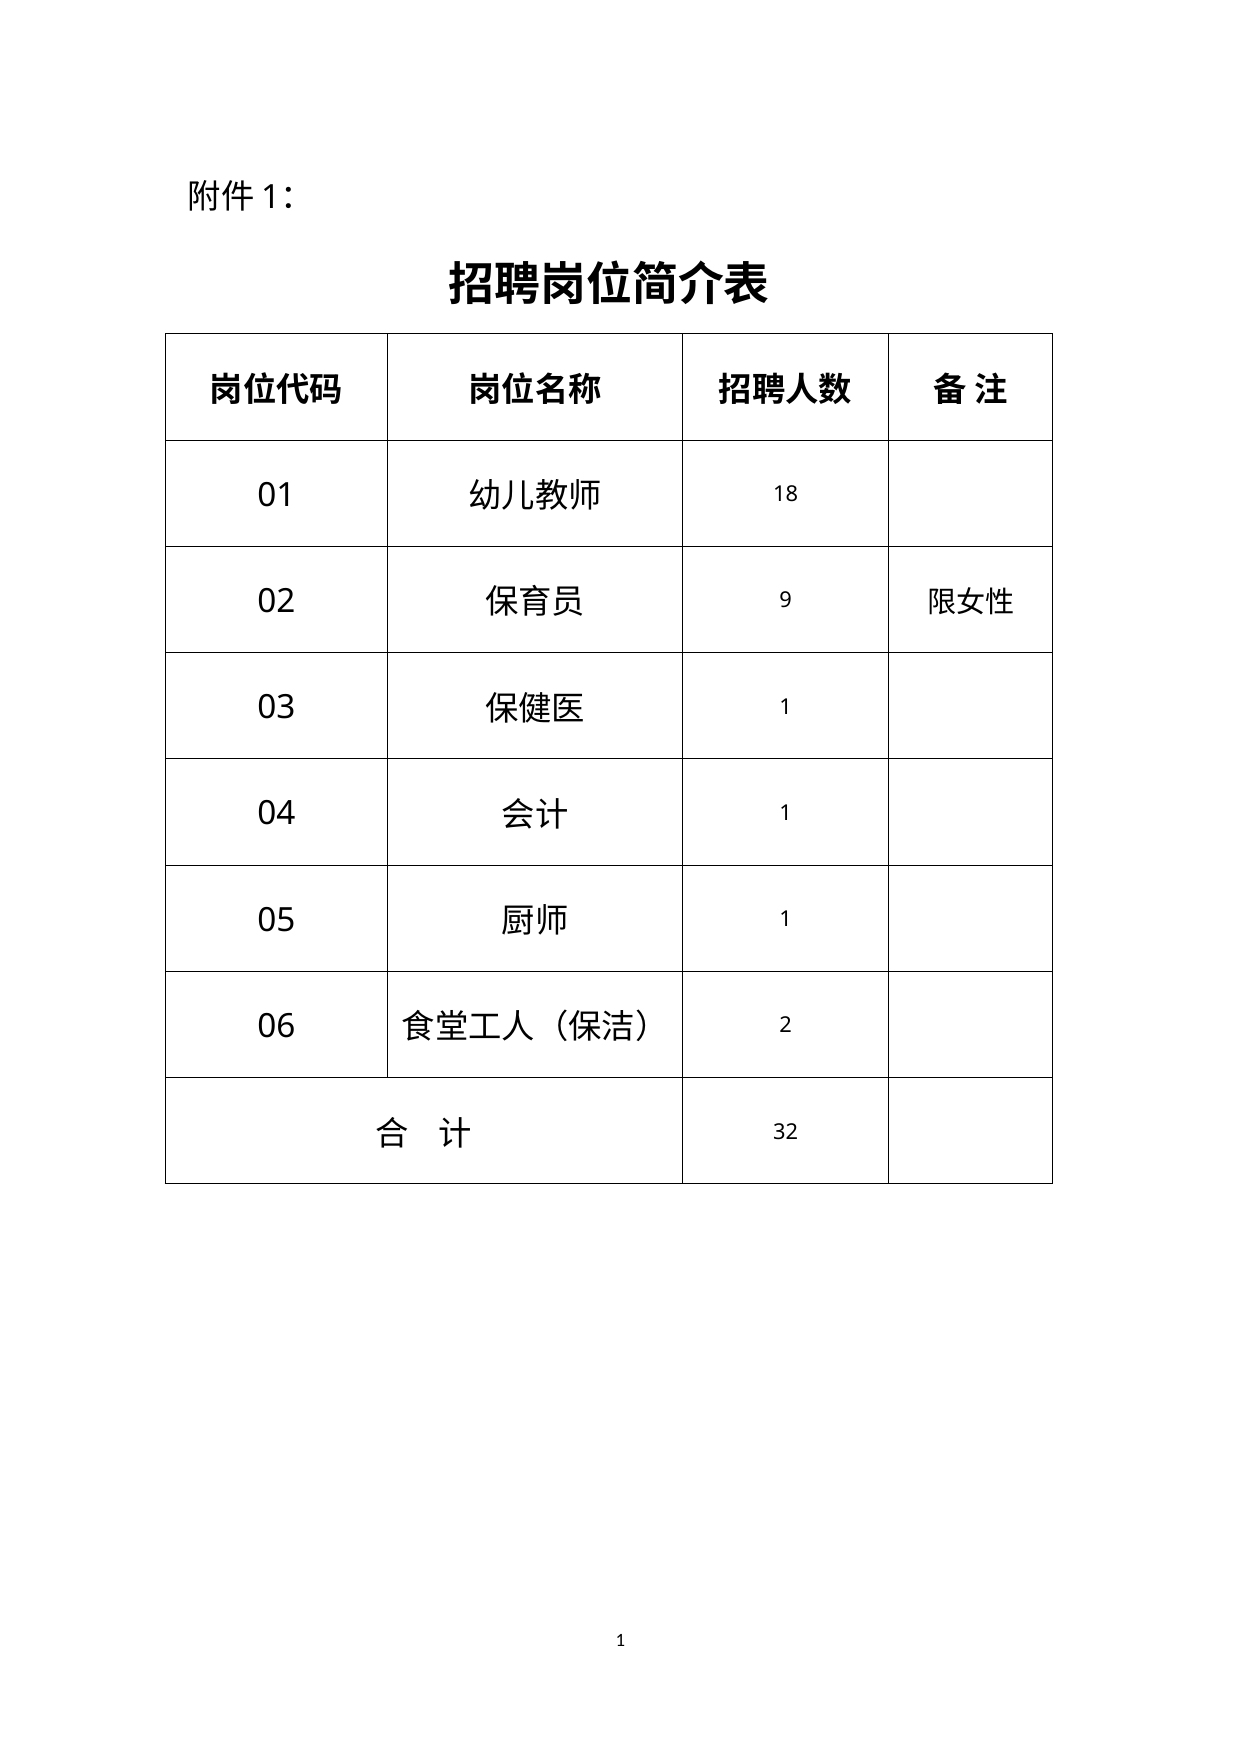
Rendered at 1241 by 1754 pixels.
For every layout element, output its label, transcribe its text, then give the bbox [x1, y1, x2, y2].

table_cell 厨师 [388, 866, 682, 971]
table_cell 幼儿教师 [388, 441, 682, 546]
table_cell 05 [166, 866, 387, 971]
table_cell 保健医 [388, 653, 682, 758]
table_cell 合 计 [166, 1078, 682, 1183]
table_cell 招聘人数 [683, 334, 888, 439]
table_cell 06 [166, 972, 387, 1077]
table_cell [889, 866, 1052, 971]
table_cell [889, 972, 1052, 1077]
table_cell 1 [683, 653, 888, 758]
table_cell 岗位名称 [388, 334, 682, 439]
table_cell 2 [683, 972, 888, 1077]
table_cell 18 [683, 441, 888, 546]
table_cell 食堂工人（保洁） [388, 972, 682, 1077]
table_cell 限女性 [889, 547, 1052, 652]
table_cell [889, 1078, 1052, 1183]
table_cell 备 注 [889, 334, 1052, 439]
table_cell 03 [166, 653, 387, 758]
table_cell 02 [166, 547, 387, 652]
table_cell 1 [683, 866, 888, 971]
table_cell 01 [166, 441, 387, 546]
text 附件1： [187, 162, 1053, 227]
table_cell [889, 441, 1052, 546]
table_cell [889, 759, 1052, 864]
table_cell 保育员 [388, 547, 682, 652]
table_cell 04 [166, 759, 387, 864]
table_cell 9 [683, 547, 888, 652]
table_cell 岗位代码 [166, 334, 387, 439]
table_cell 会计 [388, 759, 682, 864]
table_cell 32 [683, 1078, 888, 1183]
table_cell 1 [683, 759, 888, 864]
table_cell [889, 653, 1052, 758]
table_header 招聘岗位简介表 [165, 227, 1053, 333]
